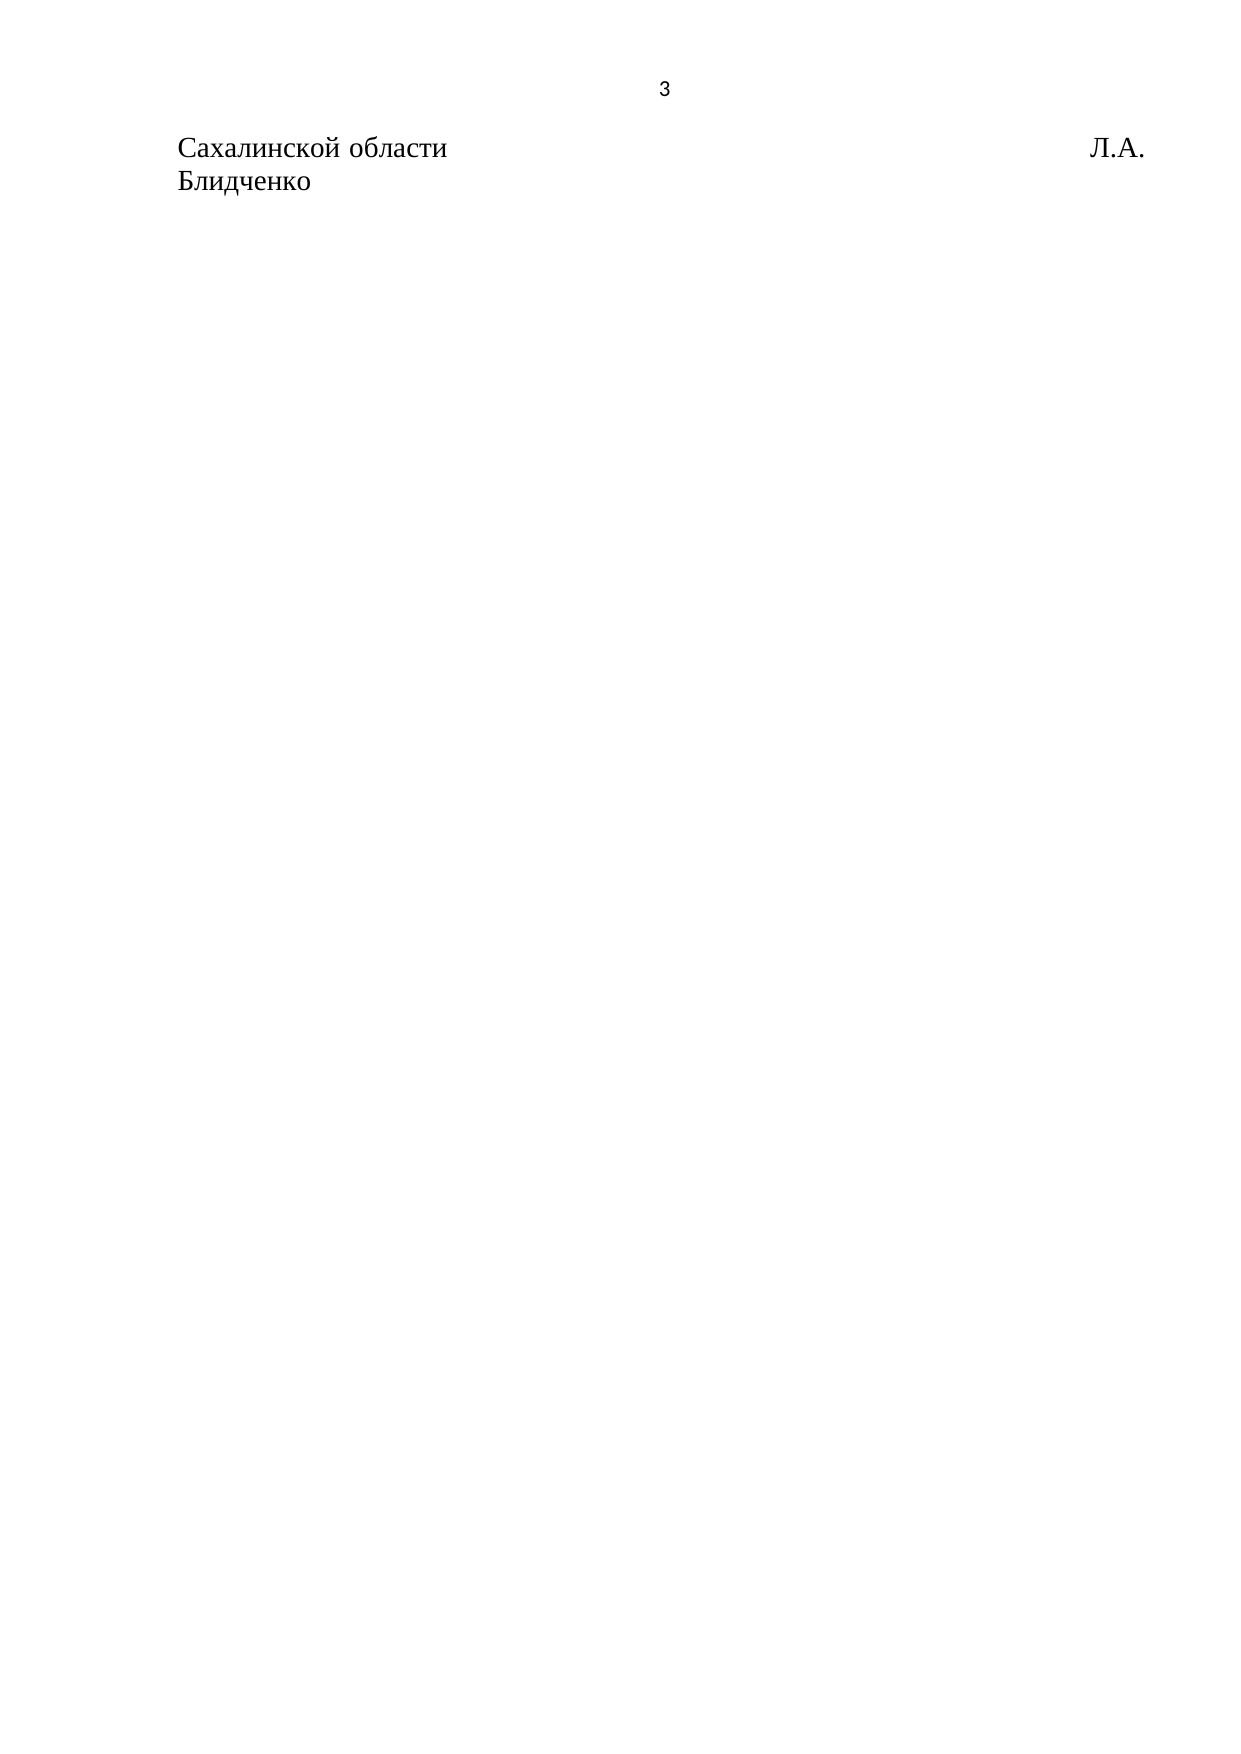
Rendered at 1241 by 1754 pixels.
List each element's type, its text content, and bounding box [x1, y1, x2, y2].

text Сахалинской области Л.А. Блидченко [177, 130, 1152, 197]
